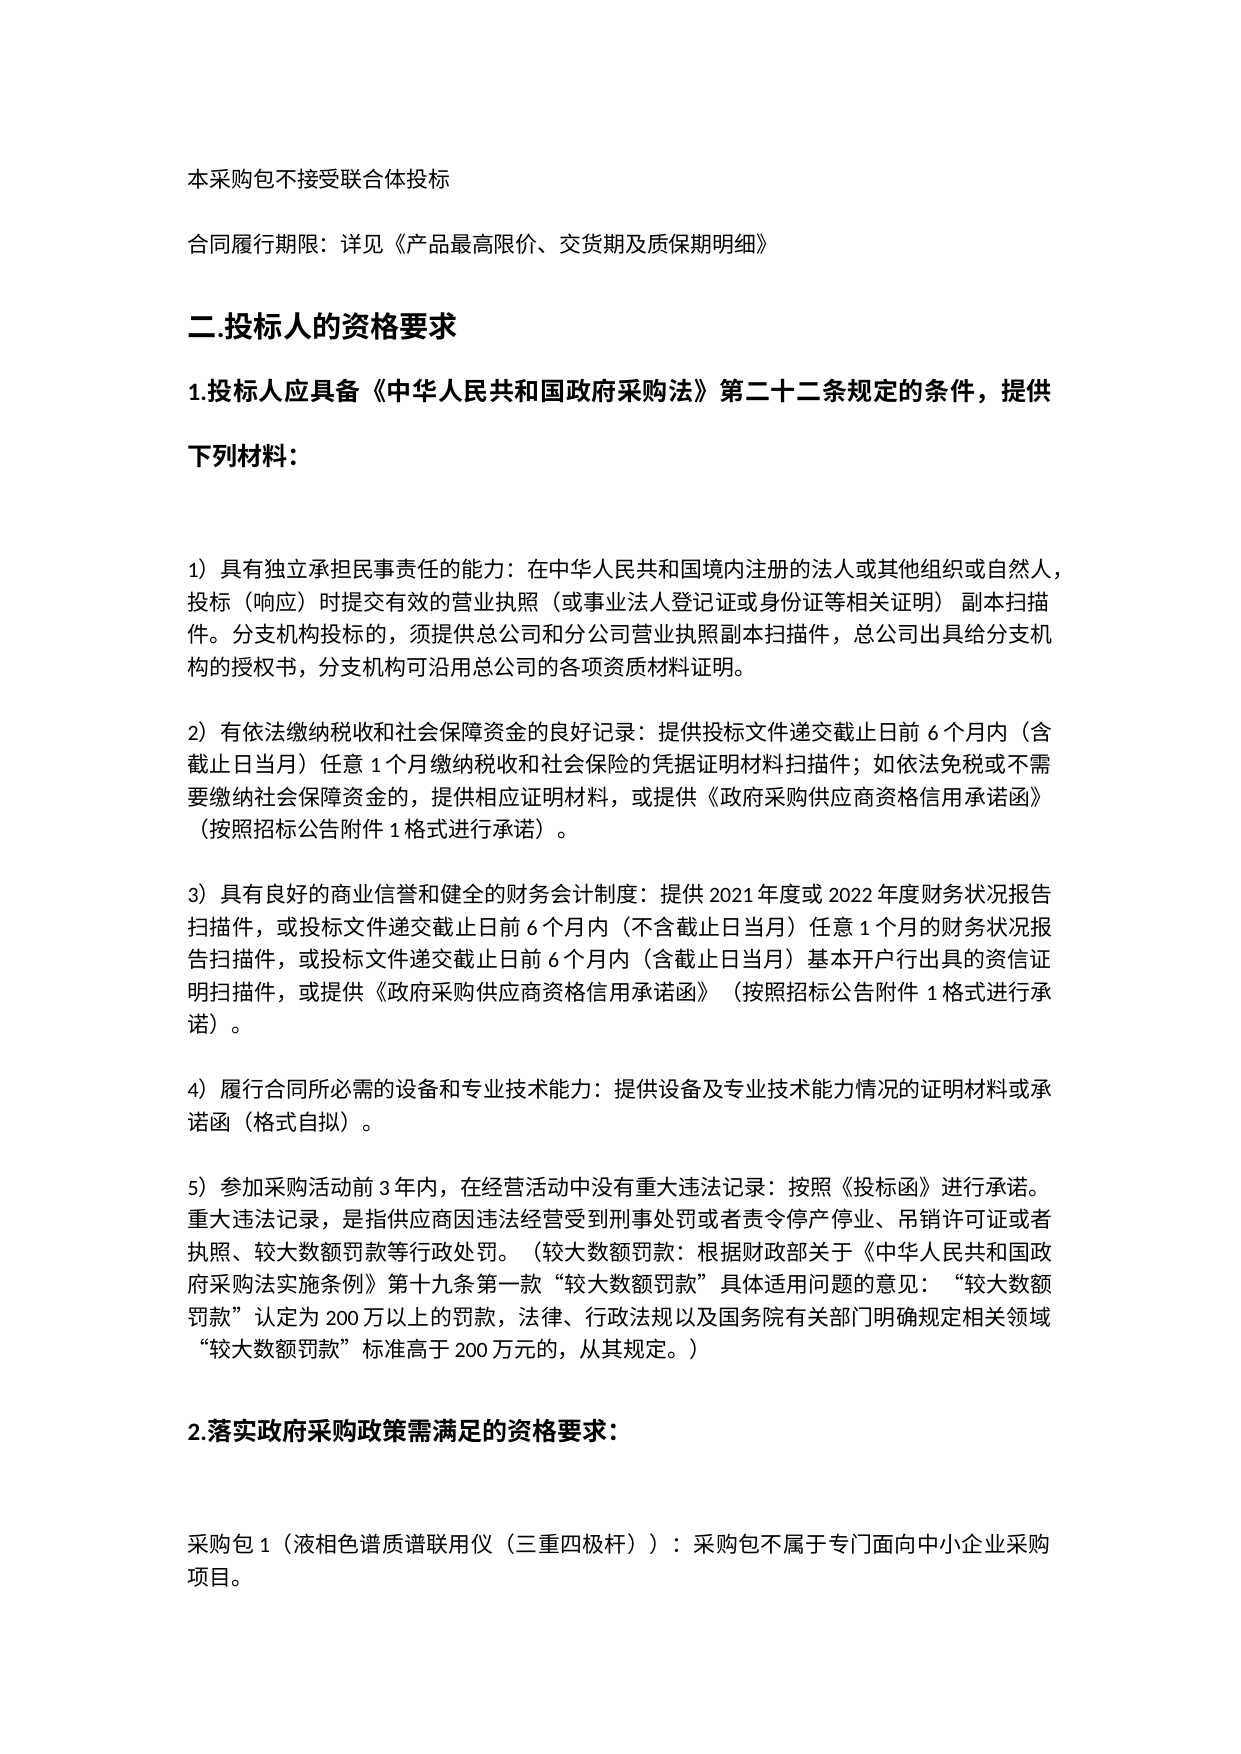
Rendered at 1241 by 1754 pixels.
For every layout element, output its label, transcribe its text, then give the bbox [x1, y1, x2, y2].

text 合同履行期限：详见《产品最高限价、交货期及质保期明细》 [187, 227, 1053, 259]
text 5）参加采购活动前3年内，在经营活动中没有重大违法记录：按照《投标函》进行承诺。重大违法记录，是指供应商因违法经营受到刑事处罚或者责令停产停业、吊销许可证或者执照、较大数额罚款等行政处罚。（较大数额罚款：根据财政部关于《中华人民共和国政府采购法实施条例》第十九条第一款“较大数额罚款”具体适用问题的意见：“较大数额罚款”认定为200万以上的罚款，法律、行政法规以及国务院有关部门明确规定相关领域“较大数额罚款”标准高于200万元的，从其规定。） [187, 1169, 1053, 1364]
text 2）有依法缴纳税收和社会保障资金的良好记录：提供投标文件递交截止日前6个月内（含截止日当月）任意1个月缴纳税收和社会保险的凭据证明材料扫描件；如依法免税或不需要缴纳社会保障资金的，提供相应证明材料，或提供《政府采购供应商资格信用承诺函》（按照招标公告附件1格式进行承诺）。 [187, 714, 1053, 844]
text 采购包1（液相色谱质谱联用仪（三重四极杆））：采购包不属于专门面向中小企业采购项目。 [187, 1527, 1053, 1592]
text 3）具有良好的商业信誉和健全的财务会计制度：提供2021年度或2022年度财务状况报告扫描件，或投标文件递交截止日前6个月内（不含截止日当月）任意1个月的财务状况报告扫描件，或投标文件递交截止日前6个月内（含截止日当月）基本开户行出具的资信证明扫描件，或提供《政府采购供应商资格信用承诺函》（按照招标公告附件1格式进行承诺）。 [187, 877, 1053, 1039]
text 1.投标人应具备《中华人民共和国政府采购法》第二十二条规定的条件，提供下列材料： [187, 357, 1053, 487]
text 本采购包不接受联合体投标 [187, 162, 1053, 194]
text 4）履行合同所必需的设备和专业技术能力：提供设备及专业技术能力情况的证明材料或承诺函（格式自拟）。 [187, 1072, 1053, 1137]
text 1）具有独立承担民事责任的能力：在中华人民共和国境内注册的法人或其他组织或自然人，投标（响应）时提交有效的营业执照（或事业法人登记证或身份证等相关证明） 副本扫描件。分支机构投标的，须提供总公司和分公司营业执照副本扫描件，总公司出具给分支机构的授权书，分支机构可沿用总公司的各项资质材料证明。 [187, 552, 1053, 682]
text 二.投标人的资格要求 [187, 292, 1053, 357]
text 2.落实政府采购政策需满足的资格要求： [187, 1397, 1053, 1462]
